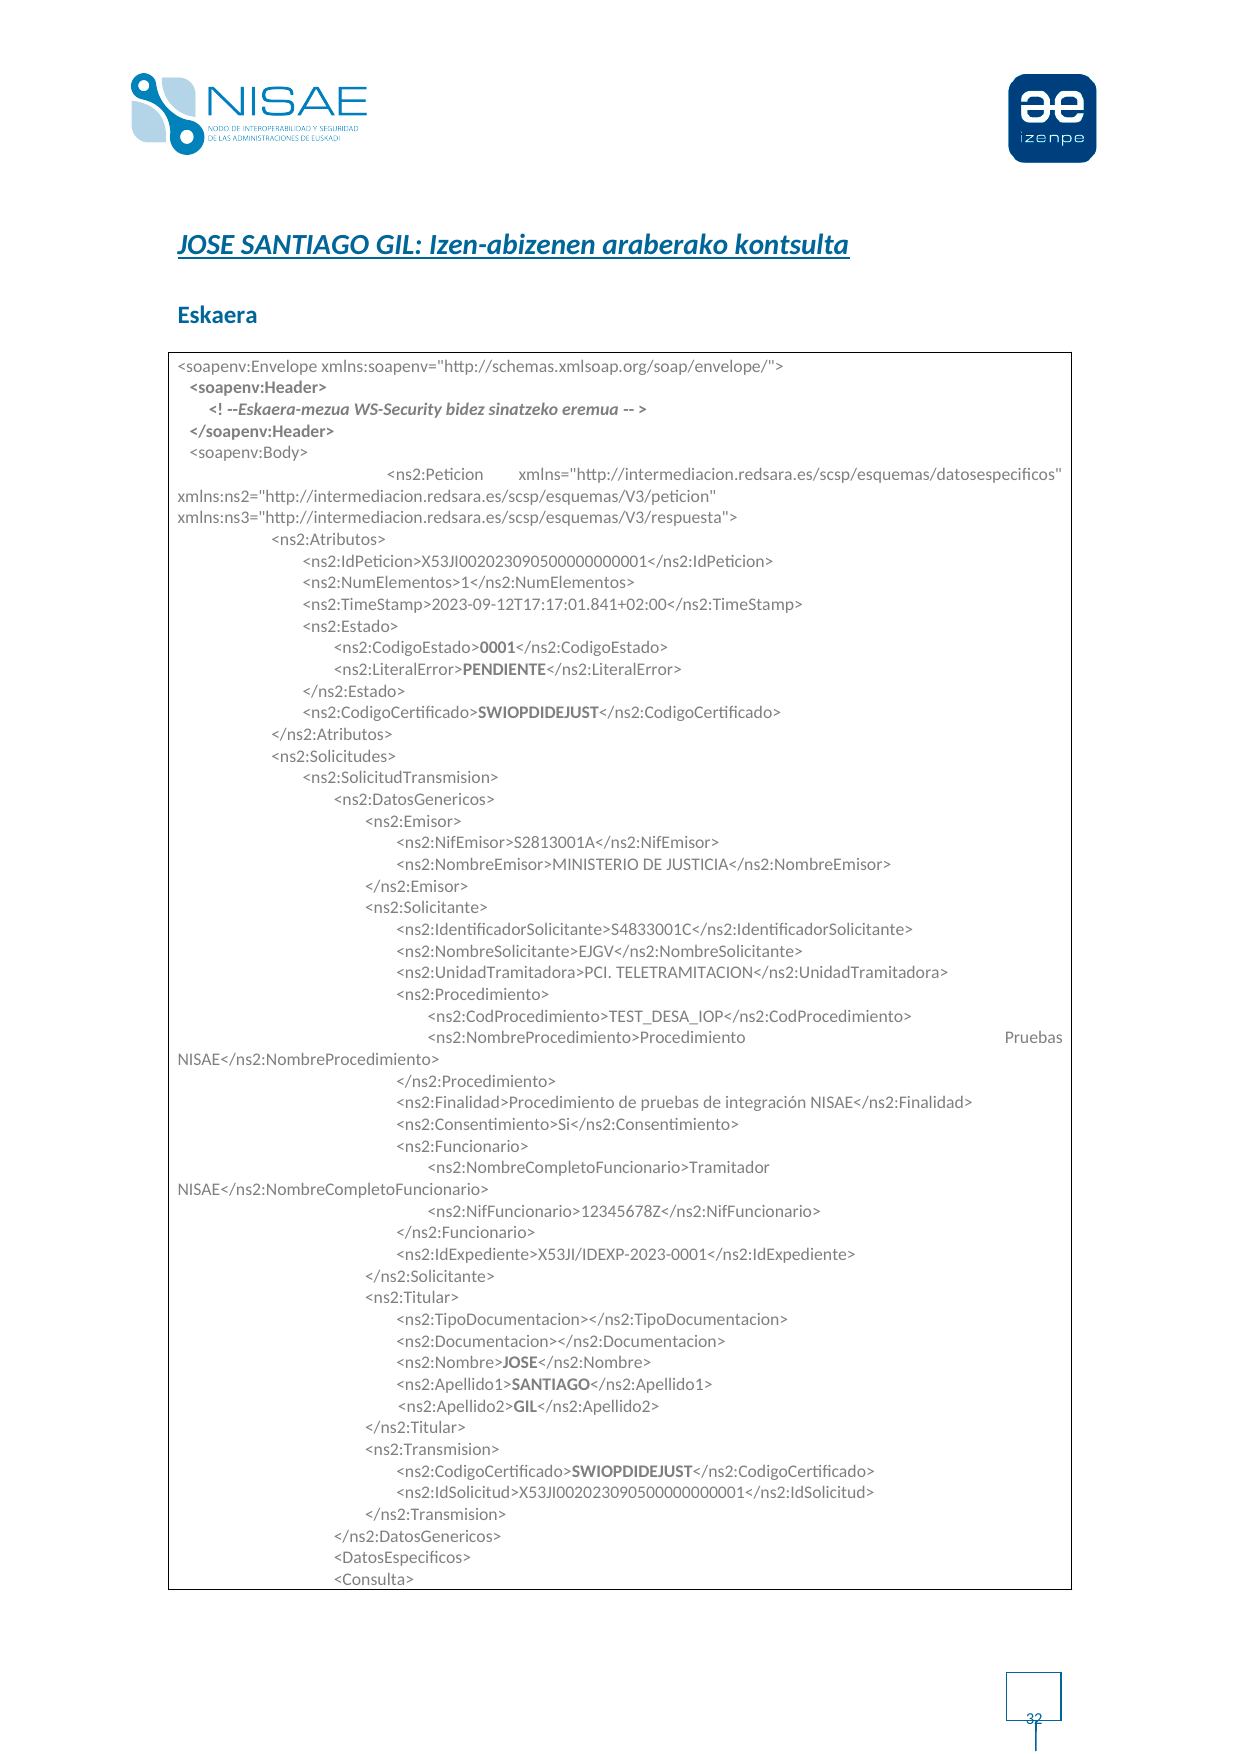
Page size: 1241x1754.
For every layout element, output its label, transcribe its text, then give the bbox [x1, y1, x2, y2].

text <ns2:NombreSolicitante>EJGV</ns2:NombreSolicitante> [177, 940, 1063, 961]
text <ns2:Titular> [177, 1286, 1063, 1308]
text <ns2:IdExpediente>X53JI/IDEXP-2023-0001</ns2:IdExpediente> [177, 1243, 1063, 1265]
text <ns2:Solicitante> [177, 896, 1063, 918]
text <ns2:TipoDocumentacion></ns2:TipoDocumentacion> [177, 1308, 1063, 1330]
picture [181, 131, 193, 143]
text <soapenv:Header> [177, 376, 1063, 398]
text <ns2:Peticion xmlns="http://intermediacion.redsara.es/scsp/esquemas/datosespecificos" xmlns:ns2="http://intermediacion.redsara.es/scsp/esquemas/V3/peticion" xmlns:ns3="http://intermediacion.redsara.es/scsp/esquemas/V3/respuesta"> [177, 463, 1063, 528]
text <ns2:Apellido1>SANTIAGO</ns2:Apellido1> [177, 1373, 1063, 1395]
text </ns2:Solicitante> [177, 1265, 1063, 1286]
text <ns2:NifFuncionario>12345678Z</ns2:NifFuncionario> [177, 1200, 1063, 1221]
text <ns2:Consentimiento>Si</ns2:Consentimiento> [177, 1113, 1063, 1135]
text <ns2:NumElementos>1</ns2:NumElementos> [177, 571, 1063, 593]
text <ns2:DatosGenericos> [177, 788, 1063, 810]
text <ns2:Emisor> [177, 810, 1063, 831]
text <ns2:Funcionario> [177, 1135, 1063, 1156]
text <soapenv:Body> [177, 441, 1063, 463]
picture [139, 81, 148, 90]
text <ns2:CodigoCertificado>SWIOPDIDEJUST</ns2:CodigoCertificado> [177, 701, 1063, 723]
text </ns2:Funcionario> [177, 1221, 1063, 1243]
text <ns2:IdPeticion>X53JI002023090500000000001</ns2:IdPeticion> [177, 550, 1063, 571]
text </ns2:Estado> [177, 680, 1063, 701]
text <! --Eskaera-mezua WS-Security bidez sinatzeko eremua -- > [177, 398, 1063, 420]
text </ns2:Procedimiento> [177, 1070, 1063, 1091]
text <ns2:Atributos> [177, 528, 1063, 550]
text </ns2:Atributos> [177, 723, 1063, 745]
picture [1007, 74, 1097, 163]
text </ns2:DatosGenericos> [177, 1525, 1063, 1546]
text <ns2:Transmision> [177, 1438, 1063, 1460]
text <ns2:NombreCompletoFuncionario>Tramitador NISAE</ns2:NombreCompletoFuncionario> [177, 1156, 1063, 1200]
text <ns2:CodigoEstado>0001</ns2:CodigoEstado> [177, 636, 1063, 658]
text <ns2:IdentificadorSolicitante>S4833001C</ns2:IdentificadorSolicitante> [177, 918, 1063, 940]
text <ns2:Solicitudes> [177, 745, 1063, 766]
text </ns2:Titular> [177, 1416, 1063, 1438]
text <ns2:CodProcedimiento>TEST_DESA_IOP</ns2:CodProcedimiento> [177, 1005, 1063, 1026]
text </ns2:Transmision> [177, 1503, 1063, 1525]
text <ns2:CodigoCertificado>SWIOPDIDEJUST</ns2:CodigoCertificado> [177, 1460, 1063, 1481]
text <ns2:IdSolicitud>X53JI002023090500000000001</ns2:IdSolicitud> [177, 1481, 1063, 1503]
text <DatosEspecificos> [177, 1546, 1063, 1568]
text <ns2:Procedimiento> [177, 983, 1063, 1005]
text <ns2:NombreProcedimiento>Procedimiento Pruebas NISAE</ns2:NombreProcedimiento> [177, 1026, 1063, 1070]
text <ns2:NifEmisor>S2813001A</ns2:NifEmisor> [177, 831, 1063, 853]
picture [149, 73, 386, 155]
text <ns2:LiteralError>PENDIENTE</ns2:LiteralError> [177, 658, 1063, 680]
text <ns2:UnidadTramitadora>PCI. TELETRAMITACION</ns2:UnidadTramitadora> [177, 961, 1063, 983]
text <Consulta> [177, 1568, 1063, 1589]
text <ns2:TimeStamp>2023-09-12T17:17:01.841+02:00</ns2:TimeStamp> [177, 593, 1063, 615]
text <ns2:Documentacion></ns2:Documentacion> [177, 1330, 1063, 1351]
text Eskaera [177, 299, 1063, 330]
text <ns2:SolicitudTransmision> [177, 766, 1063, 788]
text </soapenv:Header> [177, 420, 1063, 441]
text JOSE SANTIAGO GIL: Izen-abizenen araberako kontsulta [177, 226, 1063, 262]
text <ns2:Nombre>JOSE</ns2:Nombre> [177, 1351, 1063, 1373]
picture [118, 73, 180, 155]
text <ns2:Apellido2>GIL</ns2:Apellido2> [177, 1395, 1063, 1416]
text <ns2:Finalidad>Procedimiento de pruebas de integración NISAE</ns2:Finalidad> [177, 1091, 1063, 1113]
text </ns2:Emisor> [177, 875, 1063, 896]
text <ns2:Estado> [177, 615, 1063, 636]
text <soapenv:Envelope xmlns:soapenv="http://schemas.xmlsoap.org/soap/envelope/"> [169, 353, 1071, 376]
text <ns2:NombreEmisor>MINISTERIO DE JUSTICIA</ns2:NombreEmisor> [177, 853, 1063, 875]
